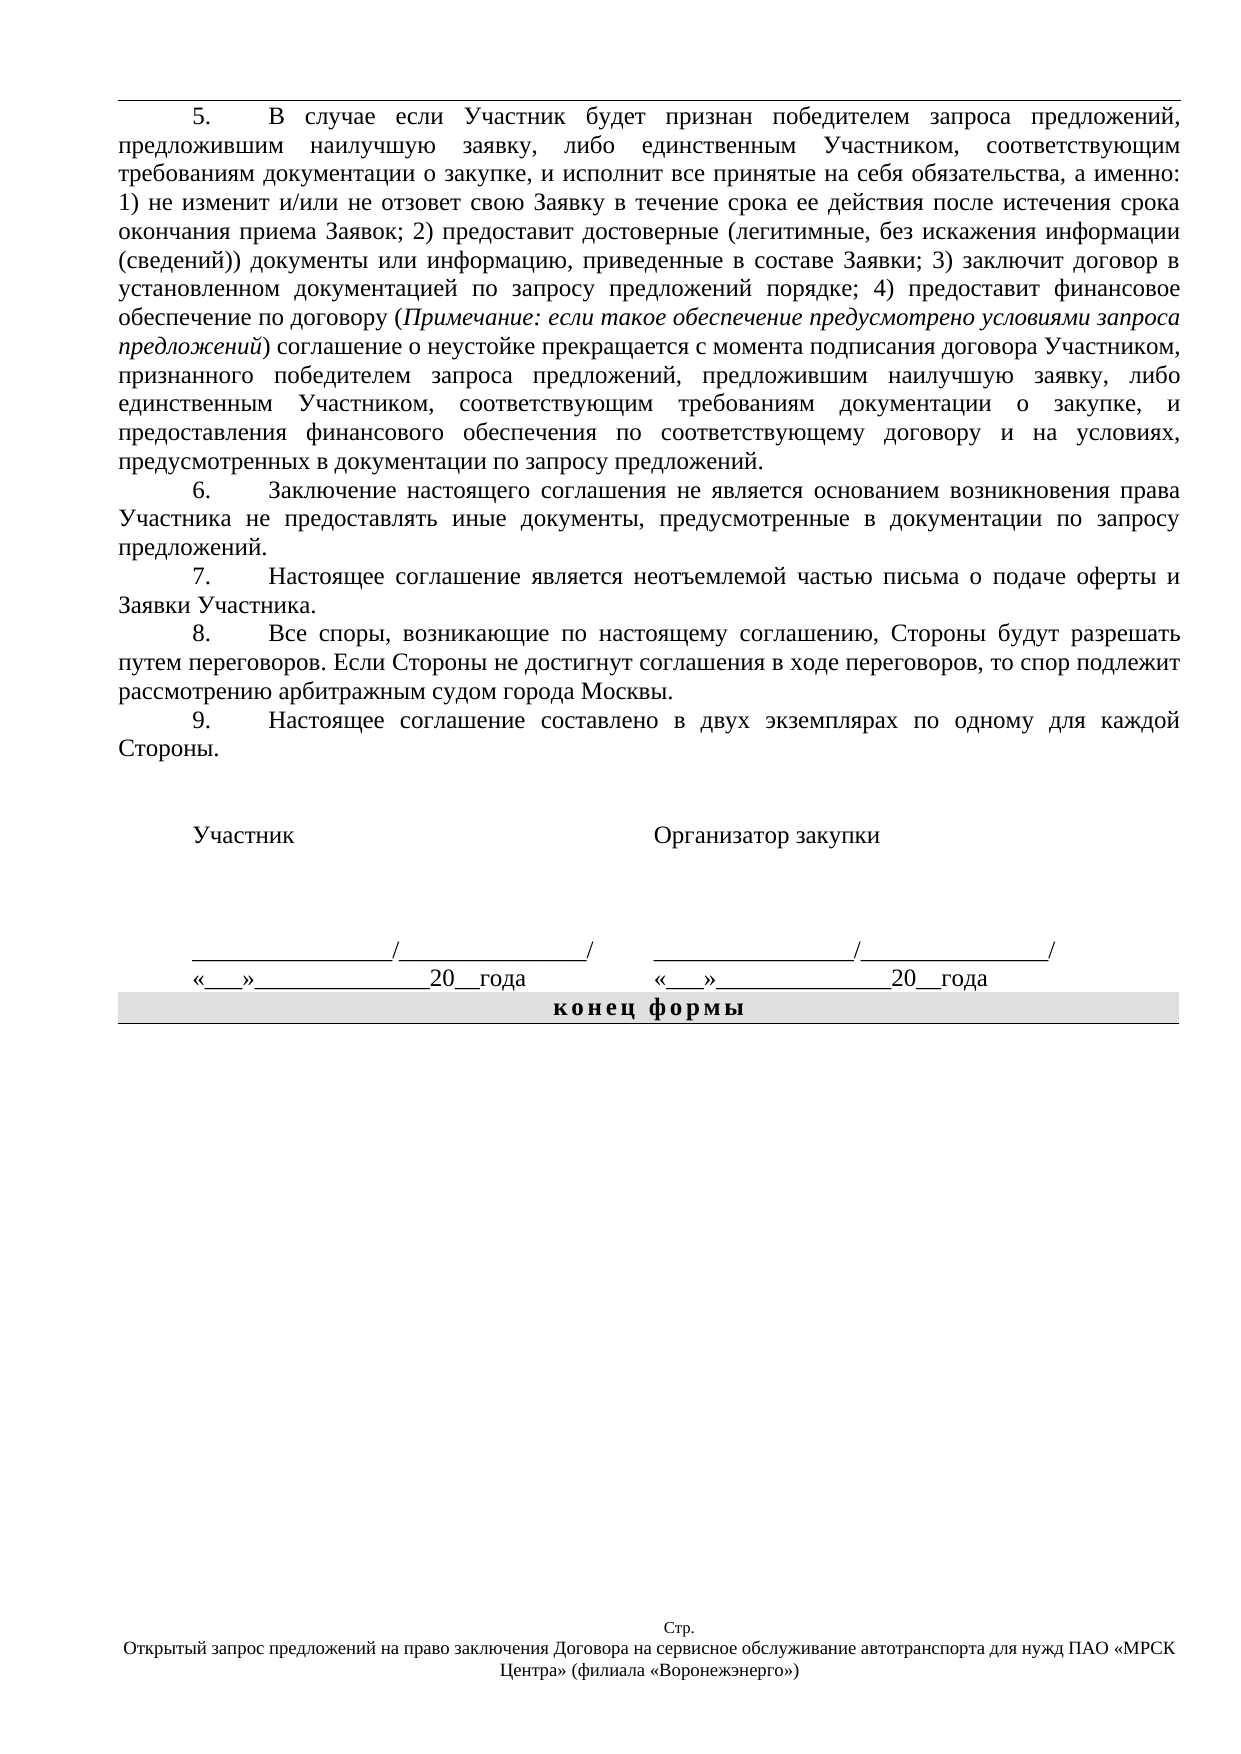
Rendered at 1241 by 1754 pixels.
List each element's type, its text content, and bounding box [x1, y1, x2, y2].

table_header Участник [181, 820, 642, 848]
list Заключение настоящего соглашения не является основанием возникновения права Участника не предоставлять иные документы, предусмотренные в документации по запросу предложений. [118, 475, 1181, 561]
list Все споры, возникающие по настоящему соглашению, Стороны будут разрешать путем переговоров. Если Стороны не достигнут соглашения в ходе переговоров, то спор подлежит рассмотрению арбитражным судом города Москвы. [118, 618, 1181, 705]
list В случае если Участник будет признан победителем запроса предложений, предложившим наилучшую заявку, либо единственным Участником, соответствующим требованиям документации о закупке, и исполнит все принятые на себя обязательства, а именно: 1) не изменит и/или не отзовет свою Заявку в течение срока ее действия после истечения срока окончания приема Заявок; 2) предоставит достоверные (легитимные, без искажения информации (сведений)) документы или информацию, приведенные в составе Заявки; 3) заключит договор в установленном документацией по запросу предложений порядке; 4) предоставит финансовое обеспечение по договору (Примечание: если такое обеспечение предусмотрено условиями запроса предложений) соглашение о неустойке прекращается с момента подписания договора Участником, признанного победителем запроса предложений, предложившим наилучшую заявку, либо единственным Участником, соответствующим требованиям документации о закупке, и предоставления финансового обеспечения по соответствующему договору и на условиях, предусмотренных в документации по запросу предложений. [118, 101, 1181, 475]
list Настоящее соглашение является неотъемлемой частью письма о подаче оферты и Заявки Участника. [118, 561, 1181, 618]
list Настоящее соглашение составлено в двух экземплярах по одному для каждой Стороны. [118, 705, 1181, 762]
table_header Организатор закупки [643, 820, 1104, 848]
table_cell ________________/_______________/ «___»______________20__года [181, 849, 642, 992]
table_cell ________________/_______________/ «___»______________20__года [643, 849, 1104, 992]
text конец формы [118, 992, 1179, 1023]
